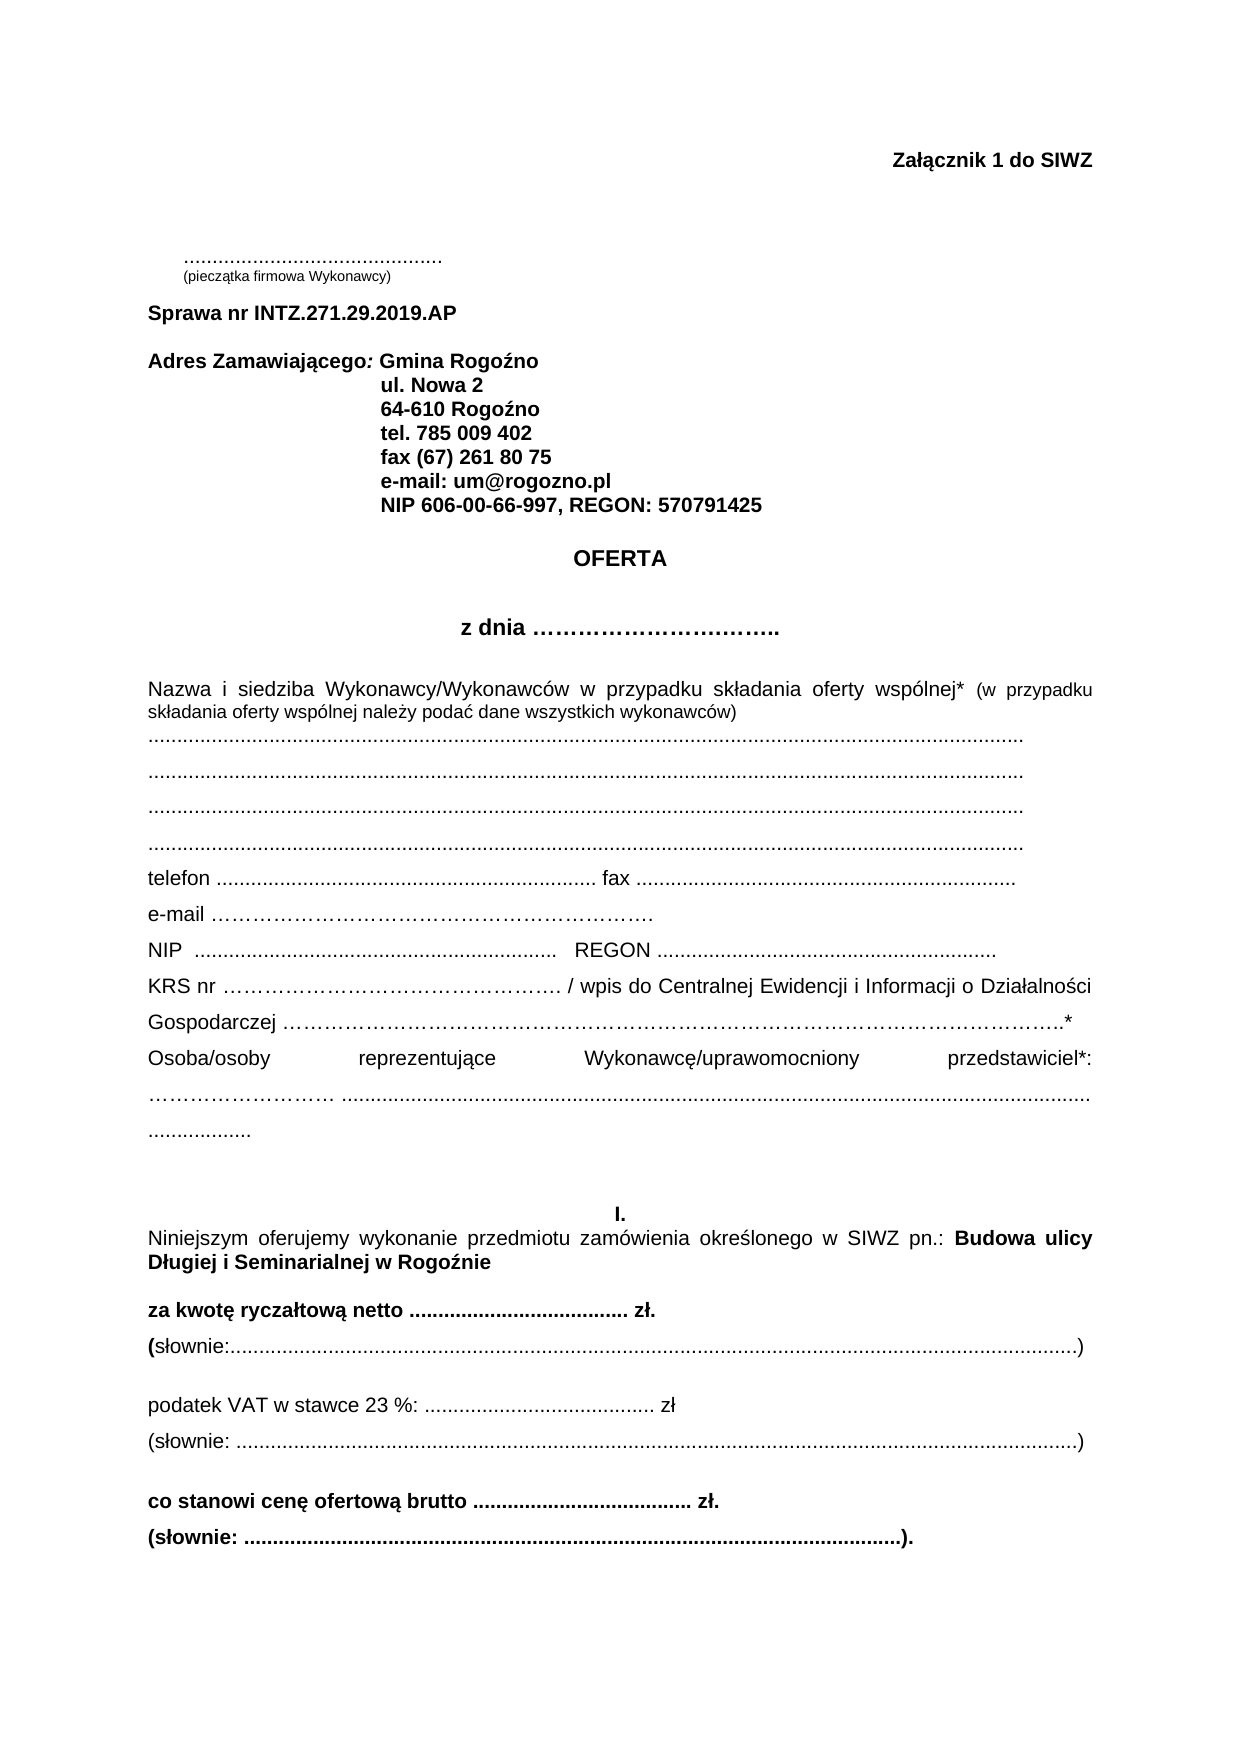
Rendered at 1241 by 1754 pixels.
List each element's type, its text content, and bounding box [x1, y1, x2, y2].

text e-mail: um@rogozno.pl [295, 469, 1093, 493]
text tel. 785 009 402 [295, 421, 1093, 445]
text fax (67) 261 80 75 [325, 445, 1093, 469]
subtitle OFERTA [148, 545, 1093, 572]
text za kwotę ryczałtową netto ...................................... zł. [148, 1297, 1093, 1321]
text Adres Zamawiającego: Gmina Rogoźno [148, 349, 1093, 373]
text KRS nr …………………………………………. / wpis do Centralnej Ewidencji i Informacji o Działalności Gospodarczej …………………………………………………………………………………………………..* [148, 974, 1093, 1034]
text Załącznik 1 do SIWZ [148, 148, 1093, 172]
text ........................................................................................................................................................ [148, 758, 1093, 782]
text podatek VAT w stawce 23 %: ........................................ zł [148, 1393, 1093, 1417]
text 64-610 Rogoźno [325, 397, 1093, 421]
text ........................................................................................................................................................ [148, 830, 1093, 854]
text ul. Nowa 2 [295, 373, 1093, 397]
text ........................................................................................................................................................ [148, 722, 1093, 746]
title Sprawa nr INTZ.271.29.2019.AP [148, 301, 1093, 325]
text Niniejszym oferujemy wykonanie przedmiotu zamówienia określonego w SIWZ pn.: Budowa ulicy Długiej i Seminarialnej w Rogoźnie [148, 1226, 1093, 1273]
text NIP ............................................................... REGON ........................................................... [148, 938, 1093, 962]
text (słownie: ..................................................................................................................................................) [148, 1429, 1093, 1453]
text ............................................. [183, 243, 1093, 267]
text telefon .................................................................. fax .................................................................. [148, 866, 1093, 890]
text ........................................................................................................................................................ [148, 794, 1093, 818]
text e-mail ………………………………………………………. [148, 902, 1093, 926]
text NIP 606-00-66-997, REGON: 570791425 [295, 493, 1093, 517]
text co stanowi cenę ofertową brutto ...................................... zł. [148, 1489, 1093, 1513]
text (pieczątka firmowa Wykonawcy) [183, 267, 1093, 284]
subtitle z dnia …………………….…….. [148, 613, 1093, 640]
text (słownie:...................................................................................................................................................) [148, 1333, 1093, 1357]
text Osoba/osoby reprezentujące Wykonawcę/uprawomocniony przedstawiciel*: ……………………… .................................................................................................................................................... [148, 1046, 1093, 1142]
text I. [148, 1202, 1093, 1226]
text (słownie: ..................................................................................................................). [148, 1525, 1093, 1549]
text Nazwa i siedziba Wykonawcy/Wykonawców w przypadku składania oferty wspólnej* (w przypadku składania oferty wspólnej należy podać dane wszystkich wykonawców) [148, 677, 1093, 722]
